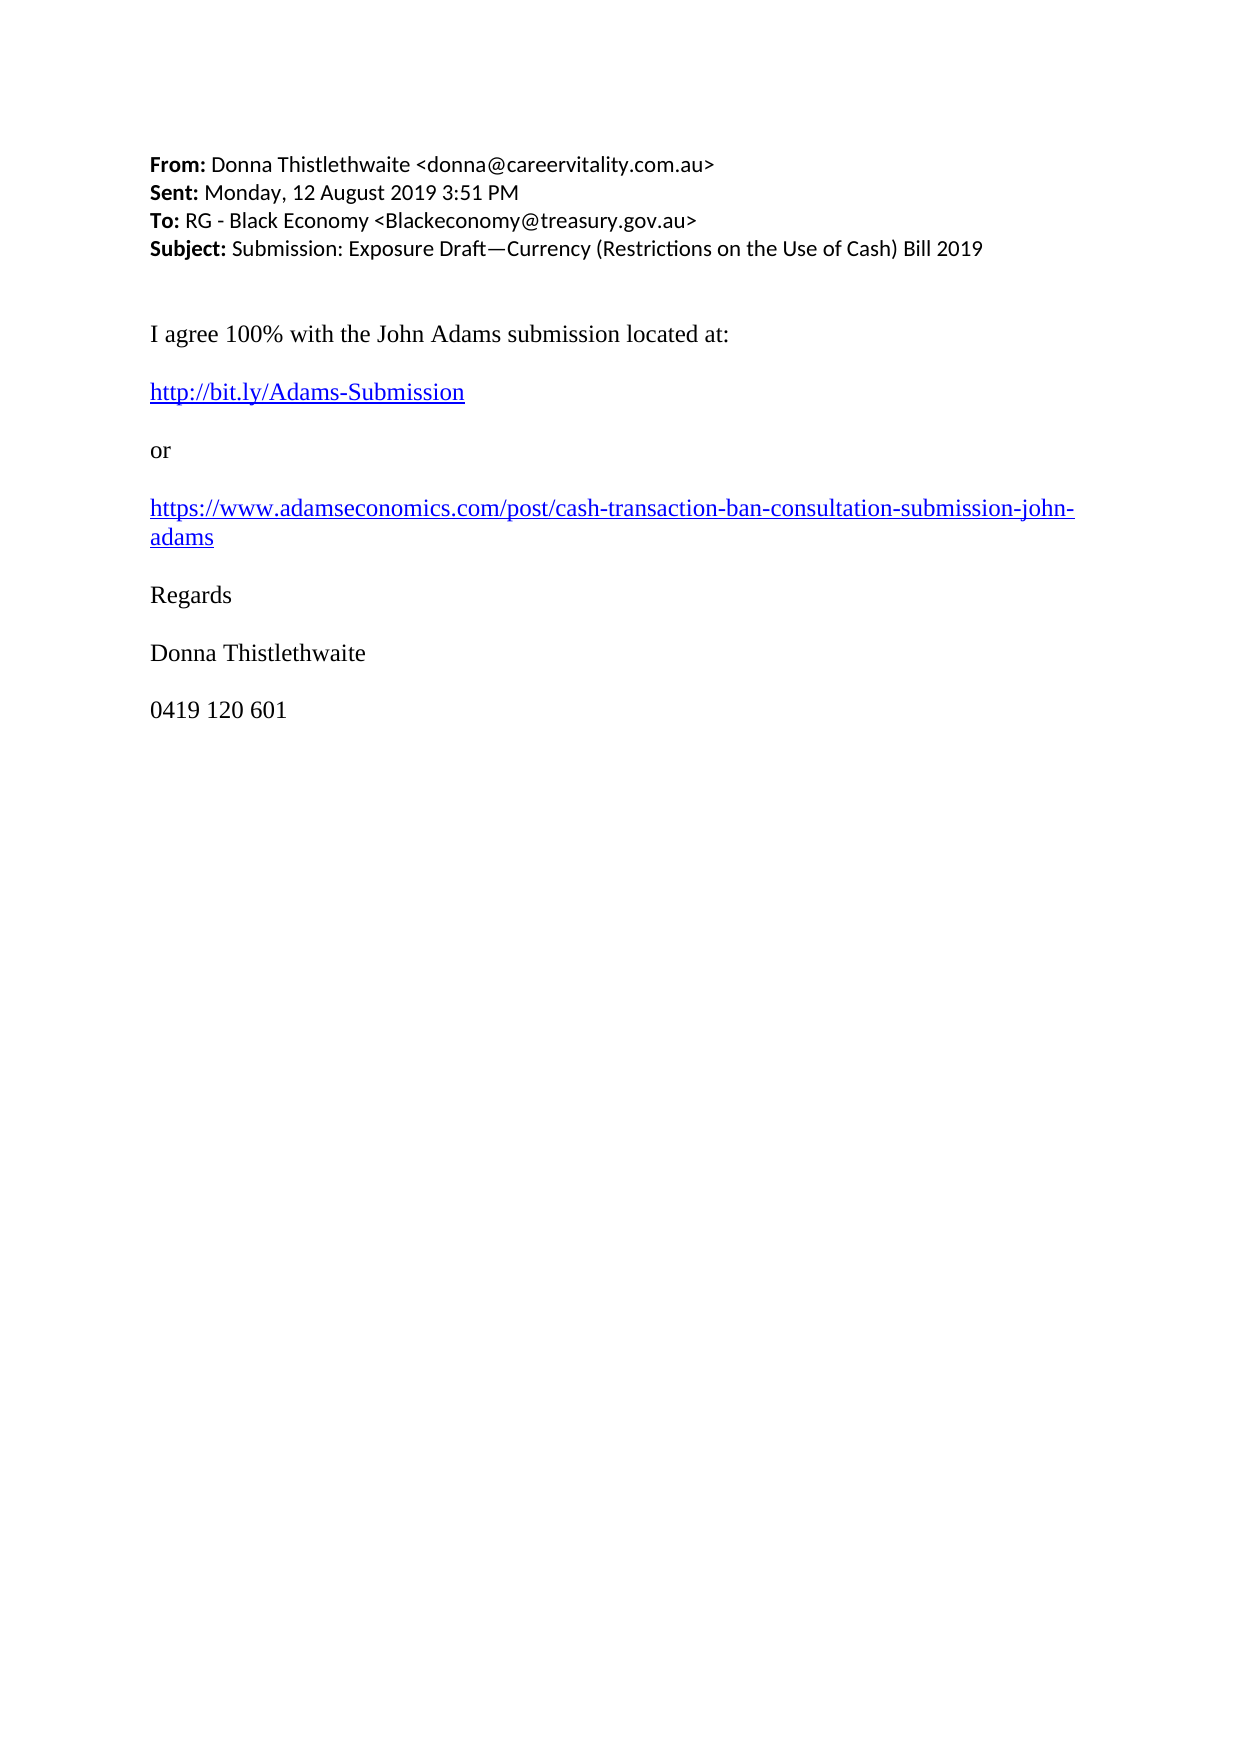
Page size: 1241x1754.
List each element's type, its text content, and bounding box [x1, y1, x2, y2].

text Regards [150, 580, 1090, 608]
text I agree 100% with the John Adams submission located at: [150, 319, 1090, 348]
text https://www.adamseconomics.com/post/cash-transaction-ban-consultation-submission-john-adams [150, 493, 1090, 551]
text http://bit.ly/Adams-Submission [150, 377, 1090, 406]
text 0419 120 601 [150, 696, 1090, 724]
text From: Donna Thistlethwaite <donna@careervitality.com.au> Sent: Monday, 12 August 2019 3:51 PM To: RG - Black Economy <Blackeconomy@treasury.gov.au> Subject: Submission: Exposure Draft—Currency (Restrictions on the Use of Cash) Bill 2019 [150, 150, 1090, 262]
text Donna Thistlethwaite [150, 638, 1090, 666]
text or [150, 435, 1090, 464]
